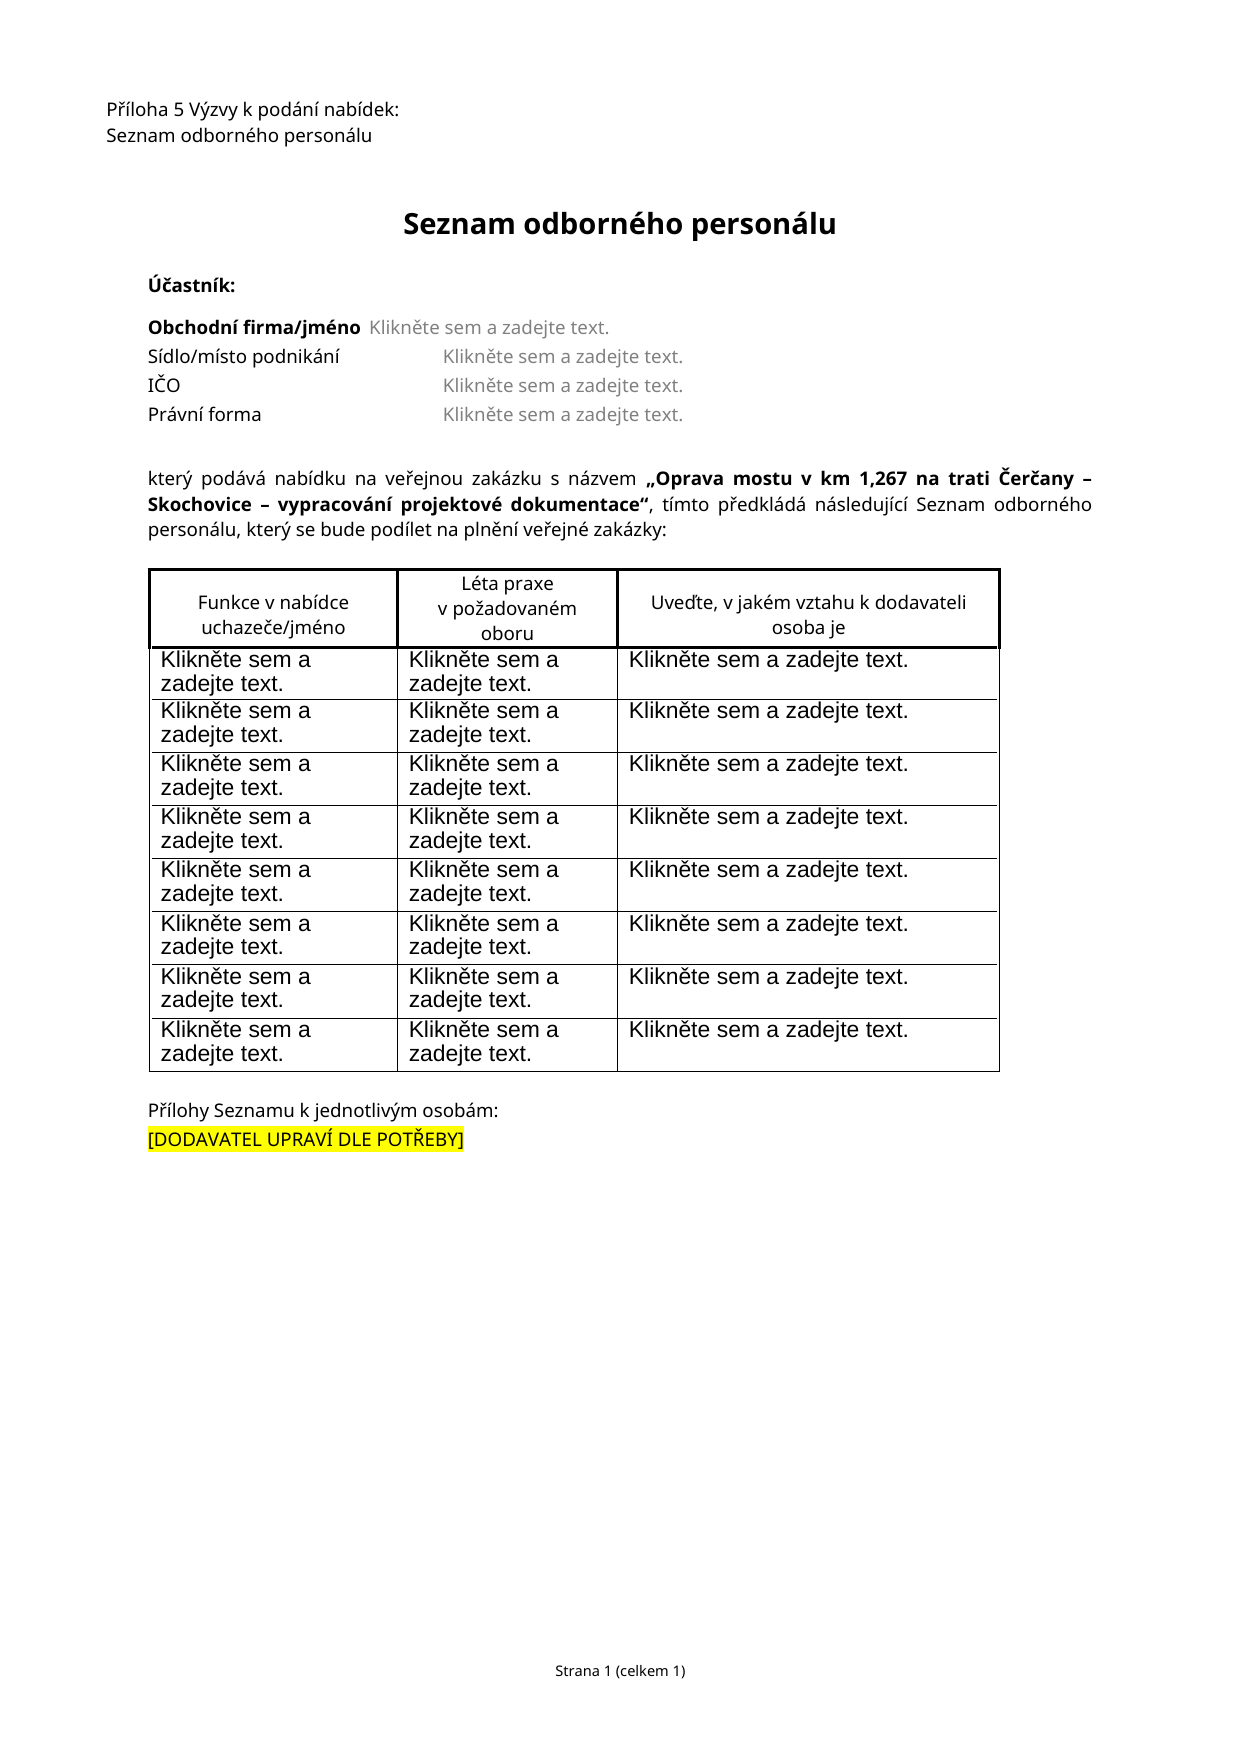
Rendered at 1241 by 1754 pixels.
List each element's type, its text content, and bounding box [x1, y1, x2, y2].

title Seznam odborného personálu [148, 203, 1093, 243]
text Právní forma [148, 398, 1093, 427]
text Sídlo/místo podnikání [148, 340, 1093, 369]
table_header Uveďte, v jakém vztahu k dodavateli osoba je [619, 571, 998, 646]
text [DODAVATEL UPRAVÍ DLE POTŘEBY] [148, 1123, 1092, 1152]
text který podává nabídku na veřejnou zakázku s názvem „Oprava mostu v km 1,267 na trati Čerčany – Skochovice – vypracování projektové dokumentace“, tímto předkládá následující Seznam odborného personálu, který se bude podílet na plnění veřejné zakázky: [148, 465, 1093, 542]
text Účastník: [148, 268, 1093, 299]
text Obchodní firma/jméno [148, 311, 1093, 340]
text Přílohy Seznamu k jednotlivým osobám: [148, 1097, 1093, 1123]
table_header Léta praxe v požadovaném oboru [399, 571, 616, 646]
table_header Funkce v nabídce uchazeče/jméno [151, 571, 396, 646]
text IČO [148, 369, 1093, 398]
